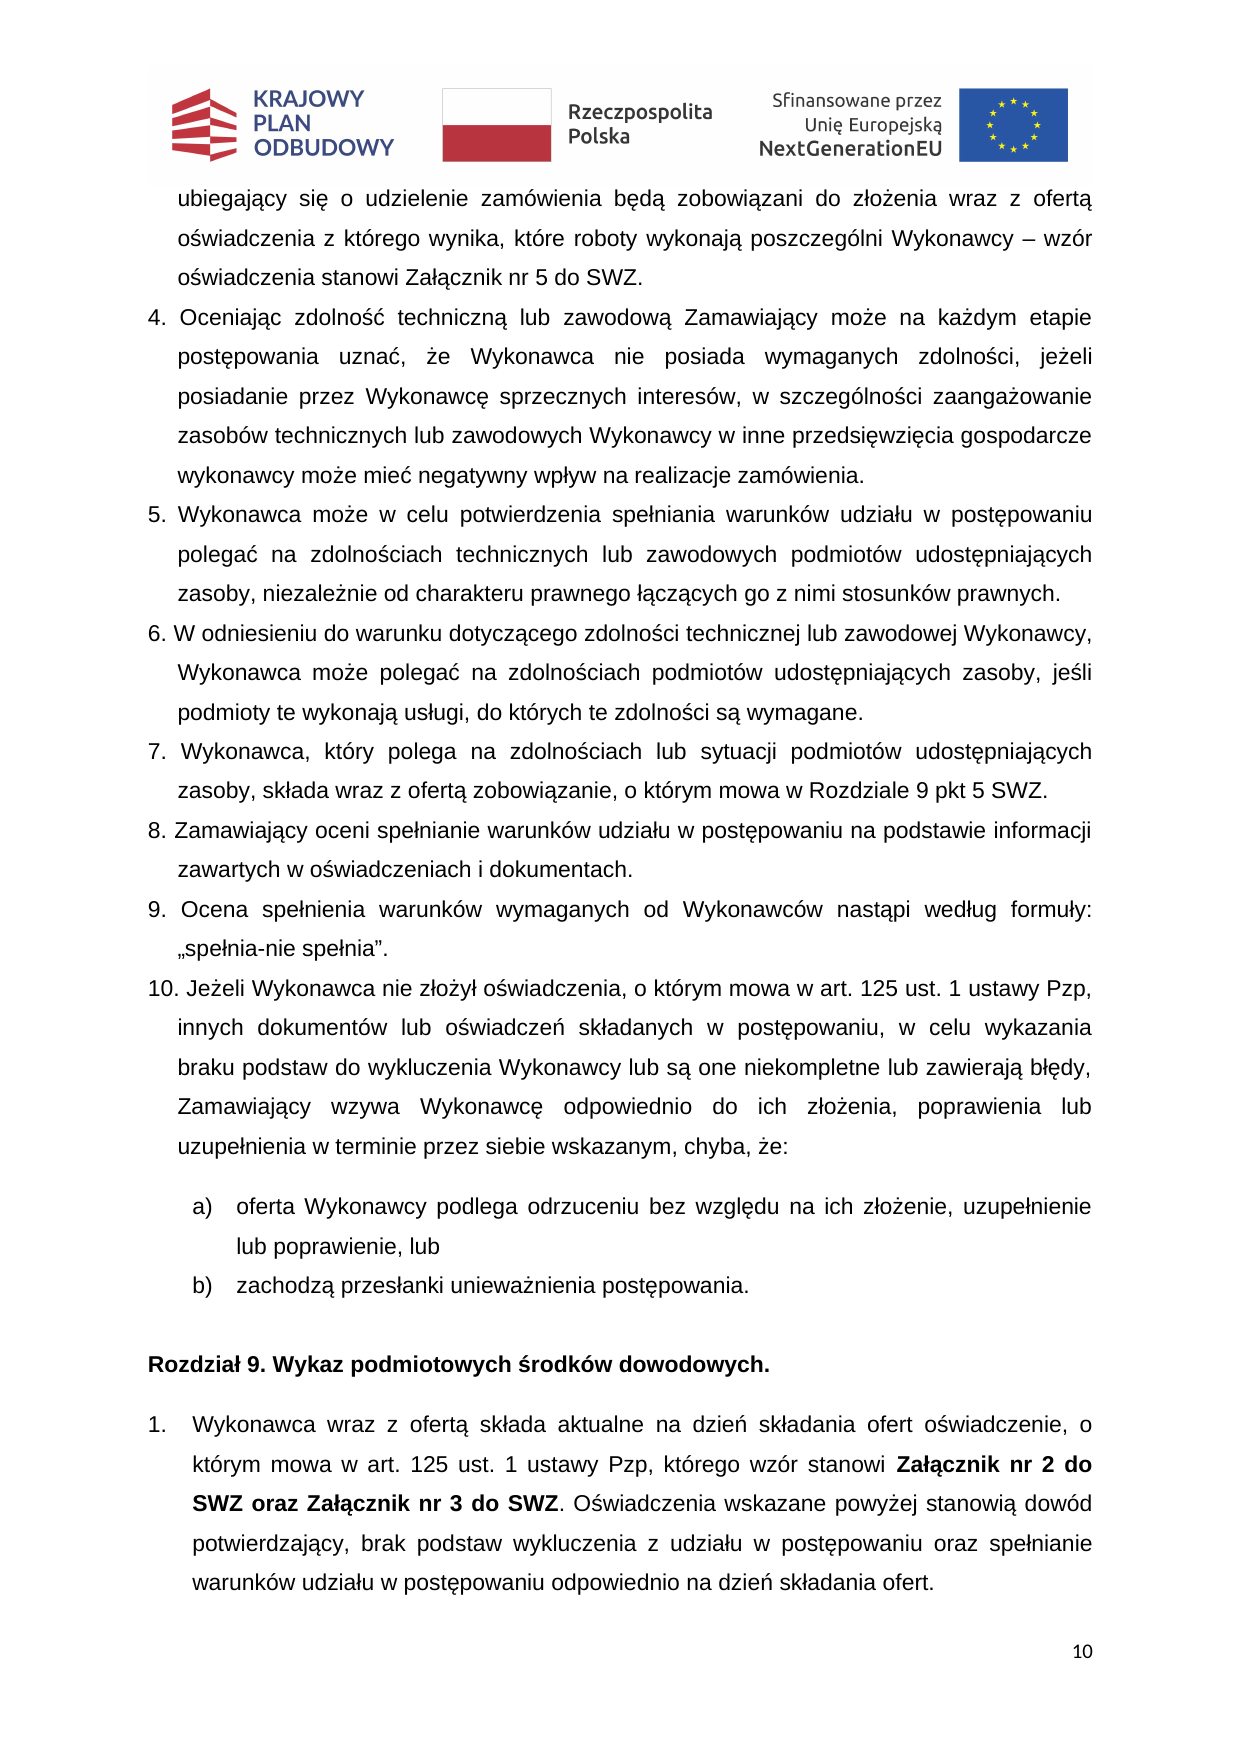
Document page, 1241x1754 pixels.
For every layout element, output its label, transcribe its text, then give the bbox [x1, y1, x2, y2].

list 4. Oceniając zdolność techniczną lub zawodową Zamawiający może na każdym etapie postępowania uznać, że Wykonawca nie posiada wymaganych zdolności, jeżeli posiadanie przez Wykonawcę sprzecznych interesów, w szczególności zaangażowanie zasobów technicznych lub zawodowych Wykonawcy w inne przedsięwzięcia gospodarcze wykonawcy może mieć negatywny wpływ na realizacje zamówienia. [148, 304, 1093, 488]
list oferta Wykonawcy podlega odrzuceniu bez względu na ich złożenie, uzupełnienie lub poprawienie, lub [192, 1193, 1093, 1259]
list 5. Wykonawca może w celu potwierdzenia spełniania warunków udziału w postępowaniu polegać na zdolnościach technicznych lub zawodowych podmiotów udostępniających zasoby, niezależnie od charakteru prawnego łączących go z nimi stosunków prawnych. [148, 501, 1093, 606]
list Wykonawca wraz z ofertą składa aktualne na dzień składania ofert oświadczenie, o którym mowa w art. 125 ust. 1 ustawy Pzp, którego wzór stanowi Załącznik nr 2 do SWZ oraz Załącznik nr 3 do SWZ. Oświadczenia wskazane powyżej stanowią dowód potwierdzający, brak podstaw wykluczenia z udziału w postępowaniu oraz spełnianie warunków udziału w postępowaniu odpowiednio na dzień składania ofert. [148, 1411, 1093, 1596]
list 9. Ocena spełnienia warunków wymaganych od Wykonawców nastąpi według formuły: „spełnia-nie spełnia”. [148, 896, 1093, 962]
list 8. Zamawiający oceni spełnianie warunków udziału w postępowaniu na podstawie informacji zawartych w oświadczeniach i dokumentach. [148, 817, 1093, 883]
text Rozdział 9. Wykaz podmiotowych środków dowodowych. [148, 1351, 1093, 1377]
text 10. Jeżeli Wykonawca nie złożył oświadczenia, o którym mowa w art. 125 ust. 1 ustawy Pzp, innych dokumentów lub oświadczeń składanych w postępowaniu, w celu wykazania braku podstaw do wykluczenia Wykonawcy lub są one niekompletne lub zawierają błędy, Zamawiający wzywa Wykonawcę odpowiednio do ich złożenia, poprawienia lub uzupełnienia w terminie przez siebie wskazanym, chyba, że: [148, 975, 1093, 1159]
list zachodzą przesłanki unieważnienia postępowania. [192, 1272, 1093, 1298]
list 7. Wykonawca, który polega na zdolnościach lub sytuacji podmiotów udostępniających zasoby, składa wraz z ofertą zobowiązanie, o którym mowa w Rozdziale 9 pkt 5 SWZ. [148, 738, 1093, 804]
list 6. W odniesieniu do warunku dotyczącego zdolności technicznej lub zawodowej Wykonawcy, Wykonawca może polegać na zdolnościach podmiotów udostępniających zasoby, jeśli podmioty te wykonają usługi, do których te zdolności są wymagane. [148, 619, 1093, 725]
picture [148, 65, 1092, 186]
list ubiegający się o udzielenie zamówienia będą zobowiązani do złożenia wraz z ofertą oświadczenia z którego wynika, które roboty wykonają poszczególni Wykonawcy – wzór oświadczenia stanowi Załącznik nr 5 do SWZ. [177, 185, 1093, 291]
